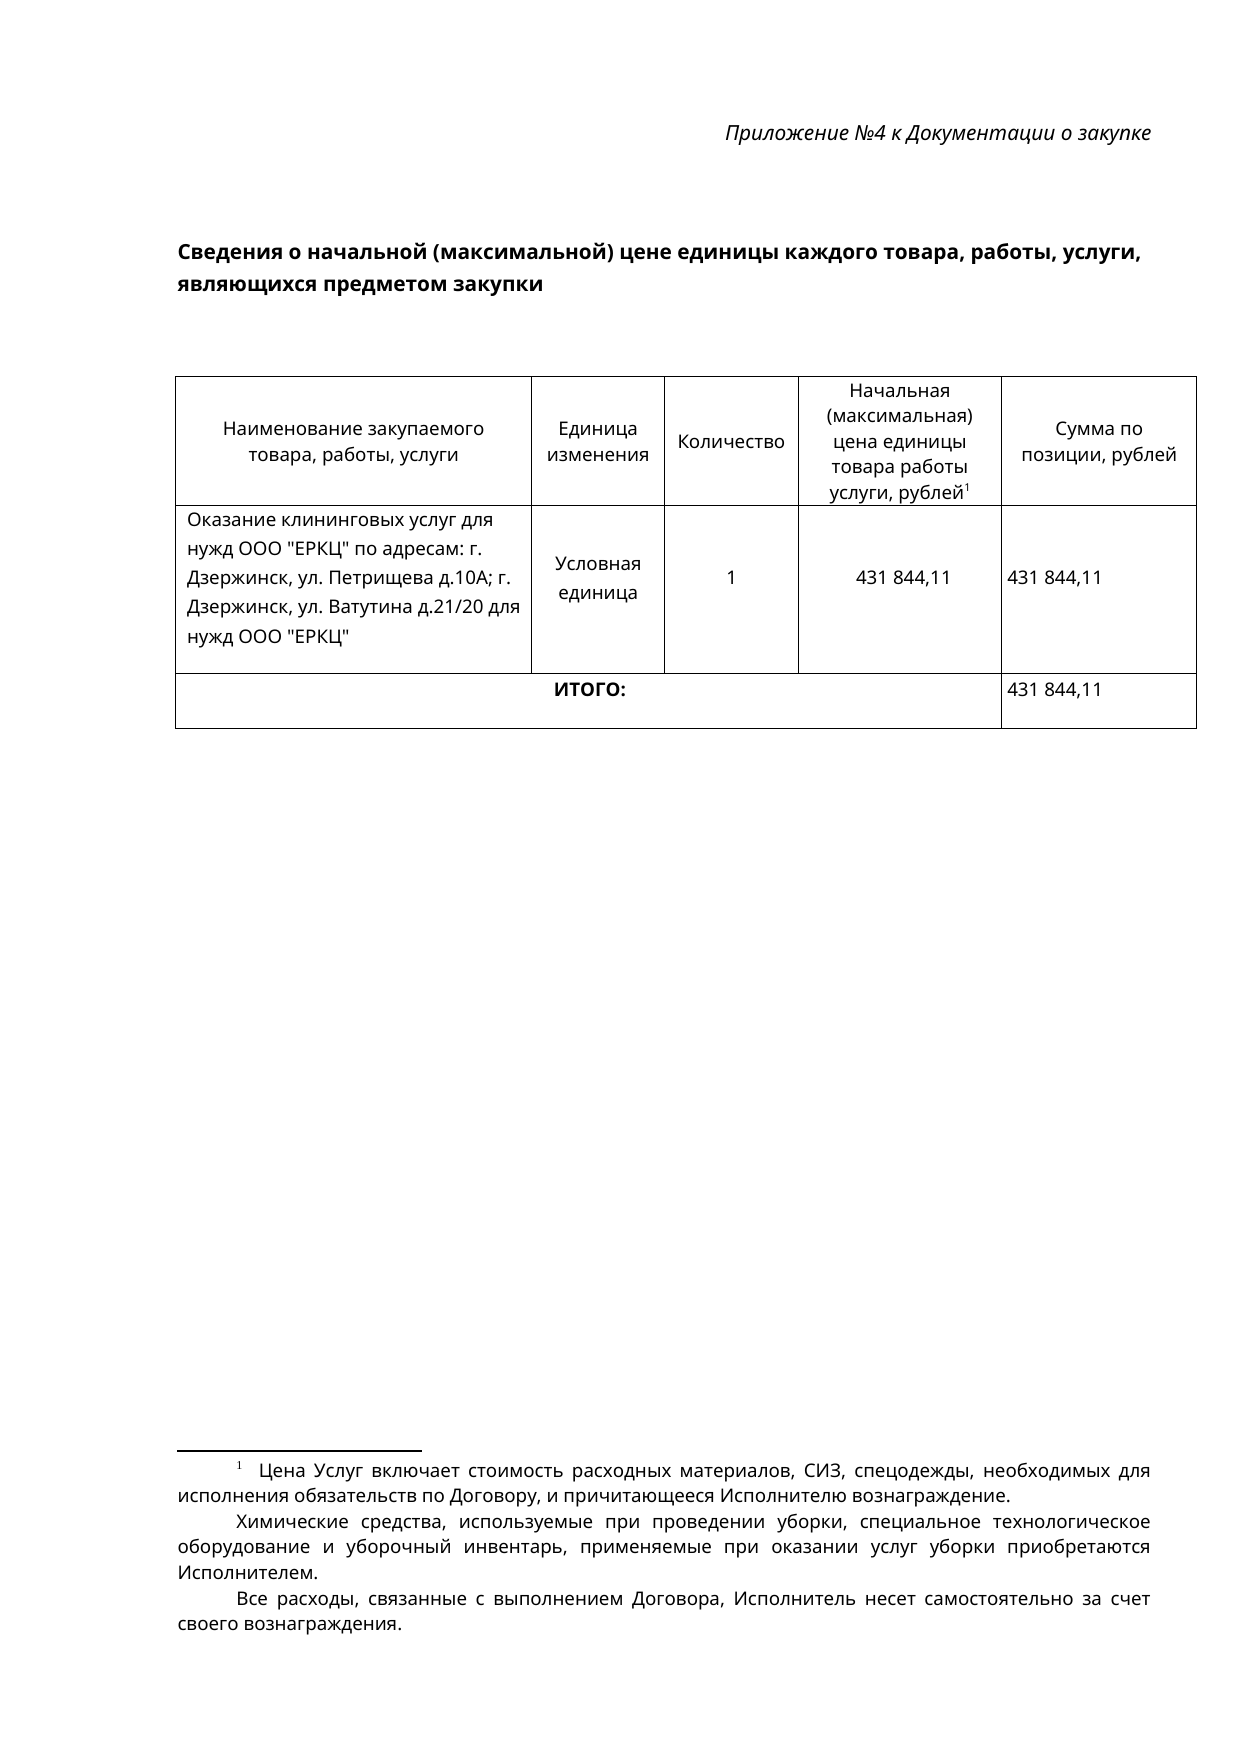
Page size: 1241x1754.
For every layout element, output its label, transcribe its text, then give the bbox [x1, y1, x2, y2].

table_cell 431 844,11 [1002, 674, 1196, 728]
table_cell 431 844,11 [1002, 506, 1196, 673]
table_cell Условная единица [532, 506, 664, 673]
table_header Количество [665, 377, 798, 505]
table_header Наименование закупаемого товара, работы, услуги [176, 377, 531, 505]
table_cell 431 844,11 [799, 506, 1001, 673]
table_cell ИТОГО: [176, 674, 1001, 728]
table_cell Оказание клининговых услуг для нужд ООО "ЕРКЦ" по адресам: г. Дзержинск, ул. Петрищева д.10А; г. Дзержинск, ул. Ватутина д.21/20 для нужд ООО "ЕРКЦ" [176, 506, 531, 673]
table_header Сумма по позиции, рублей [1002, 377, 1196, 505]
list Приложение №4 к Документации о закупке [252, 118, 1152, 147]
table_cell 1 [665, 506, 798, 673]
table_header Начальная (максимальная) цена единицы товара работы услуги, рублей [799, 377, 1001, 505]
table_header Единица изменения [532, 377, 664, 505]
text Сведения о начальной (максимальной) цене единицы каждого товара, работы, услуги, являющихся предметом закупки [177, 237, 1152, 298]
